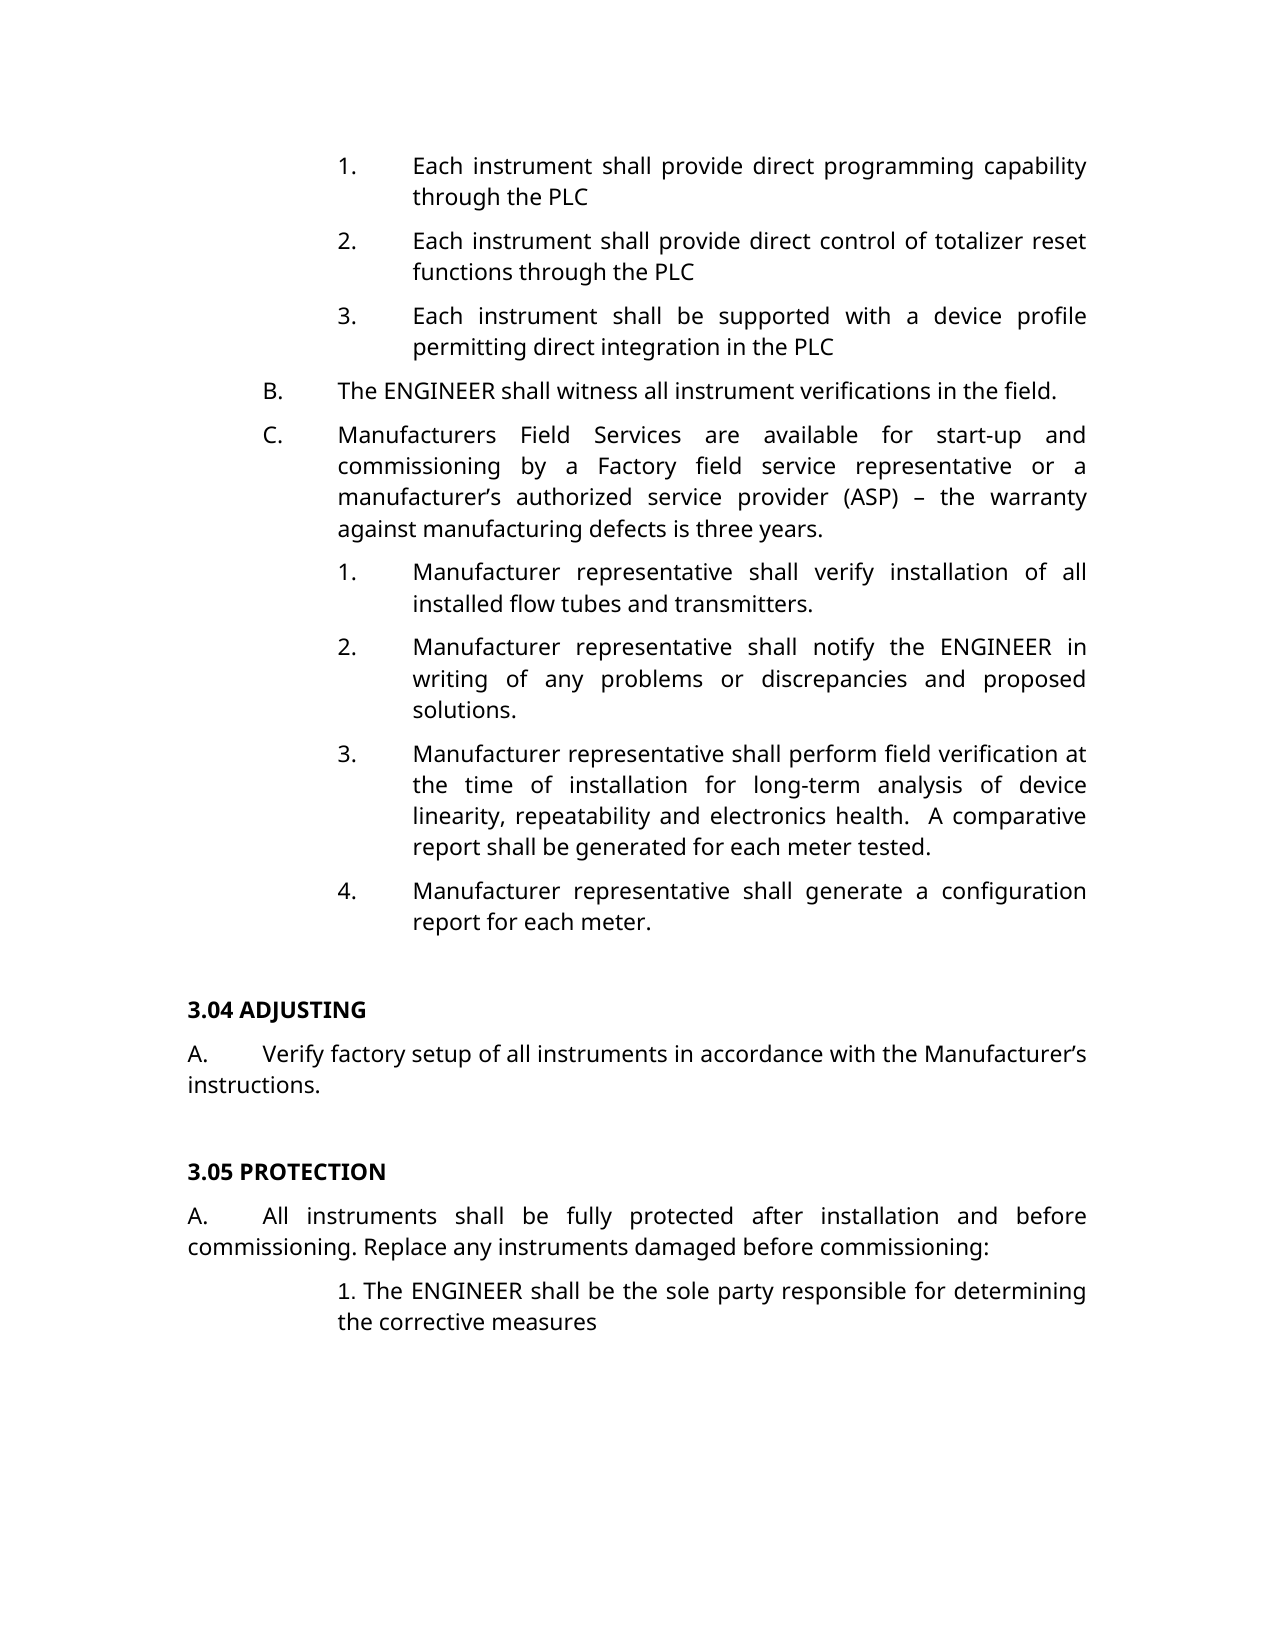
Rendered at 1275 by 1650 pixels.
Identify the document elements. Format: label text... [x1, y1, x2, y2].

text The ENGINEER shall be the sole party responsible for determining the corrective measures [337, 1275, 1087, 1337]
list Manufacturer representative shall generate a configuration report for each meter. [337, 875, 1087, 937]
list Each instrument shall provide direct control of totalizer reset functions through the PLC [337, 225, 1087, 287]
list Manufacturer representative shall verify installation of all installed flow tubes and transmitters. [337, 556, 1087, 619]
list Manufacturer representative shall notify the ENGINEER in writing of any problems or discrepancies and proposed solutions. [337, 631, 1087, 725]
list 3.04 ADJUSTING [187, 994, 1087, 1025]
list Verify factory setup of all instruments in accordance with the Manufacturer’s instructions. [187, 1037, 1087, 1100]
list All instruments shall be fully protected after installation and before commissioning. Replace any instruments damaged before commissioning: [187, 1200, 1087, 1262]
list Each instrument shall provide direct programming capability through the PLC [337, 150, 1087, 212]
list The ENGINEER shall witness all instrument verifications in the field. [262, 375, 1087, 406]
list Manufacturer representative shall perform field verification at the time of installation for long-term analysis of device linearity, repeatability and electronics health. A comparative report shall be generated for each meter tested. [337, 737, 1087, 862]
list Each instrument shall be supported with a device profile permitting direct integration in the PLC [337, 300, 1087, 362]
list Manufacturers Field Services are available for start-up and commissioning by a Factory field service representative or a manufacturer’s authorized service provider (ASP) – the warranty against manufacturing defects is three years. [262, 419, 1087, 544]
list 3.05 PROTECTION [187, 1156, 1087, 1187]
